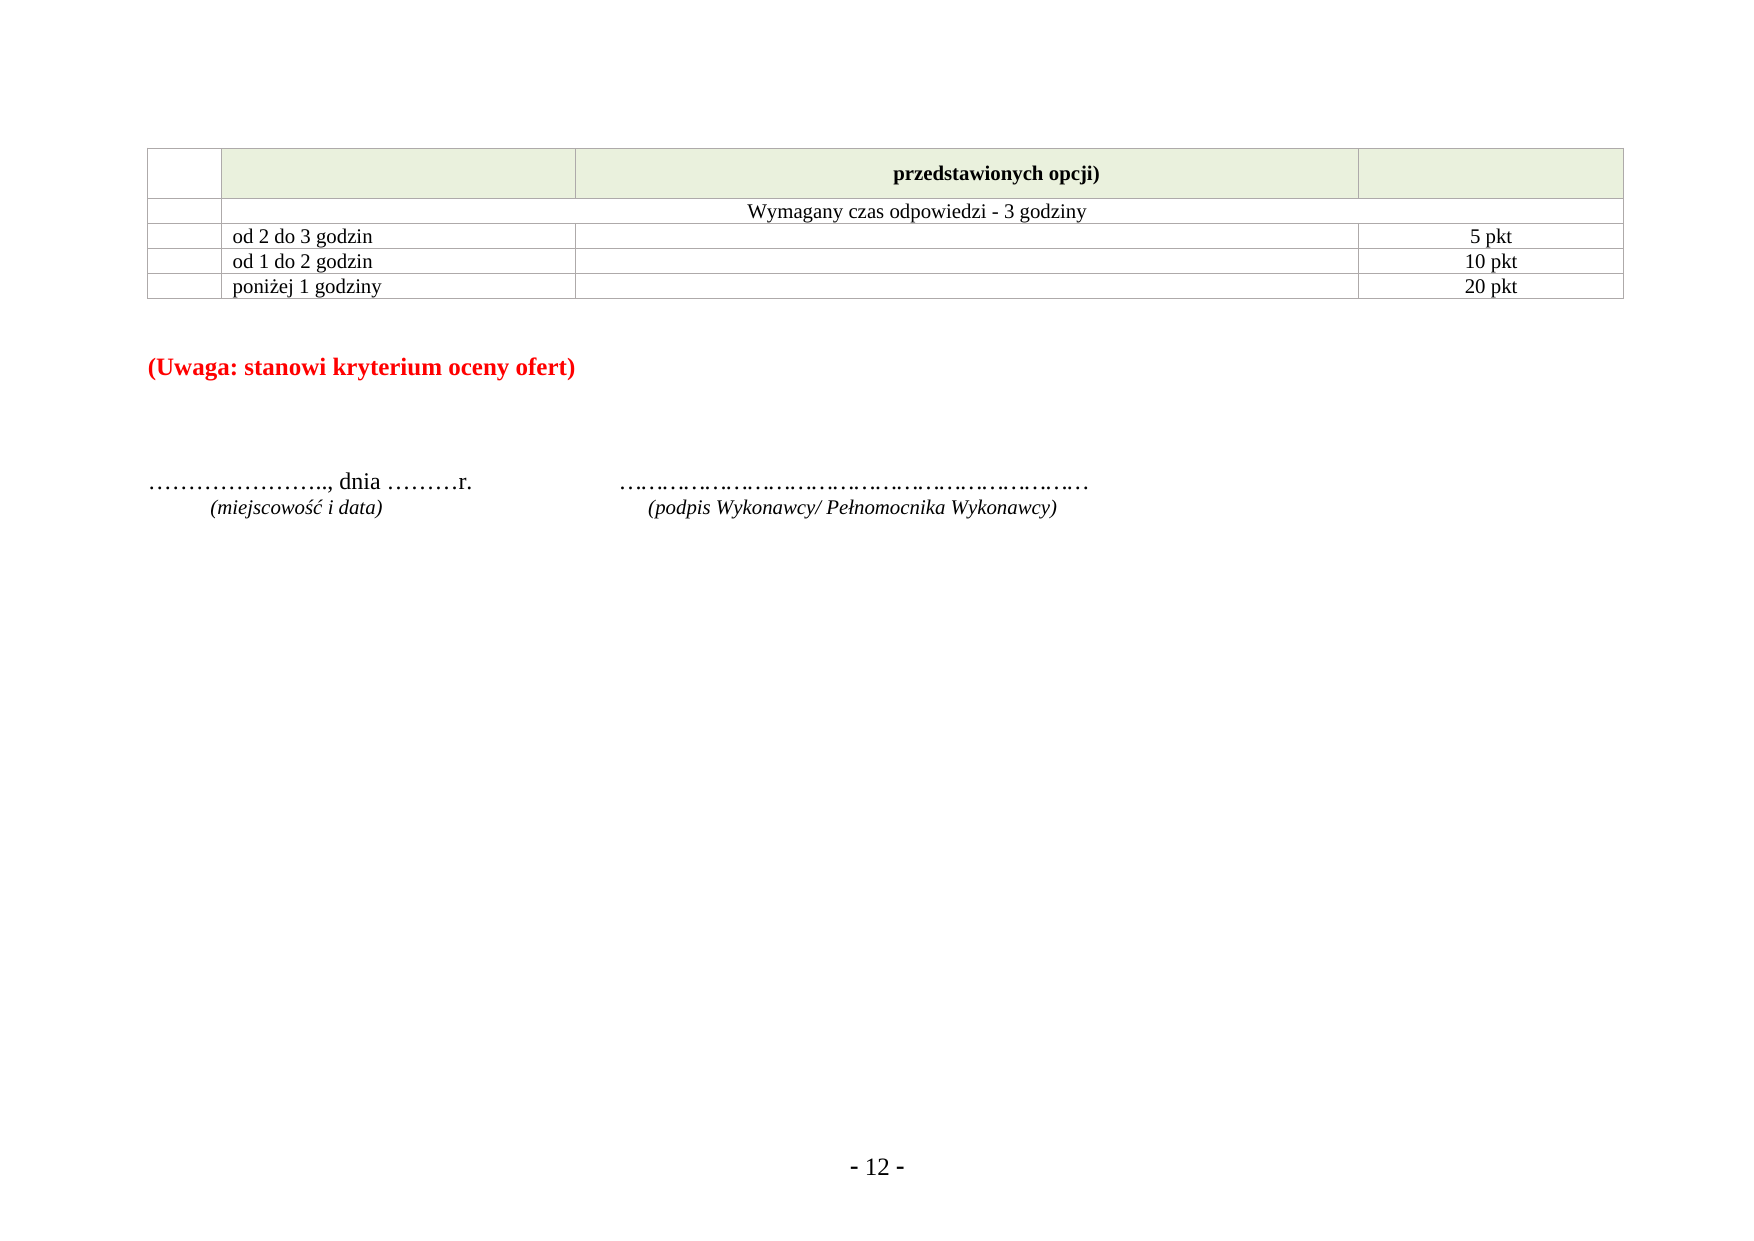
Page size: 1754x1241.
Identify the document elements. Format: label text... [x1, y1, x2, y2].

table_cell [576, 224, 1358, 248]
table_cell 20 pkt [1359, 274, 1623, 298]
table_cell Waga [1359, 149, 1623, 198]
table_cell [576, 274, 1358, 298]
text ………………….., dnia ………r. ………………………………………………………… [148, 467, 1606, 495]
text (Uwaga: stanowi kryterium oceny ofert) [148, 352, 1606, 381]
text (miejscowość i data) (podpis Wykonawcy/ Pełnomocnika Wykonawcy) [148, 495, 1606, 519]
table_cell [576, 249, 1358, 273]
table_cell Przedmiot [222, 149, 575, 198]
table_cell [576, 149, 1358, 198]
table_cell [148, 199, 221, 223]
table_cell od 2 do 3 godzin [222, 224, 575, 248]
table_cell [148, 224, 221, 248]
table_cell od 1 do 2 godzin [222, 249, 575, 273]
table_cell 5 pkt [1359, 224, 1623, 248]
table_cell 5. [148, 149, 221, 198]
table_cell 10 pkt [1359, 249, 1623, 273]
table_cell [148, 249, 221, 273]
table_cell poniżej 1 godziny [222, 274, 575, 298]
table_cell [148, 274, 221, 298]
table_cell Wymagany czas odpowiedzi - 3 godziny [222, 199, 1623, 223]
